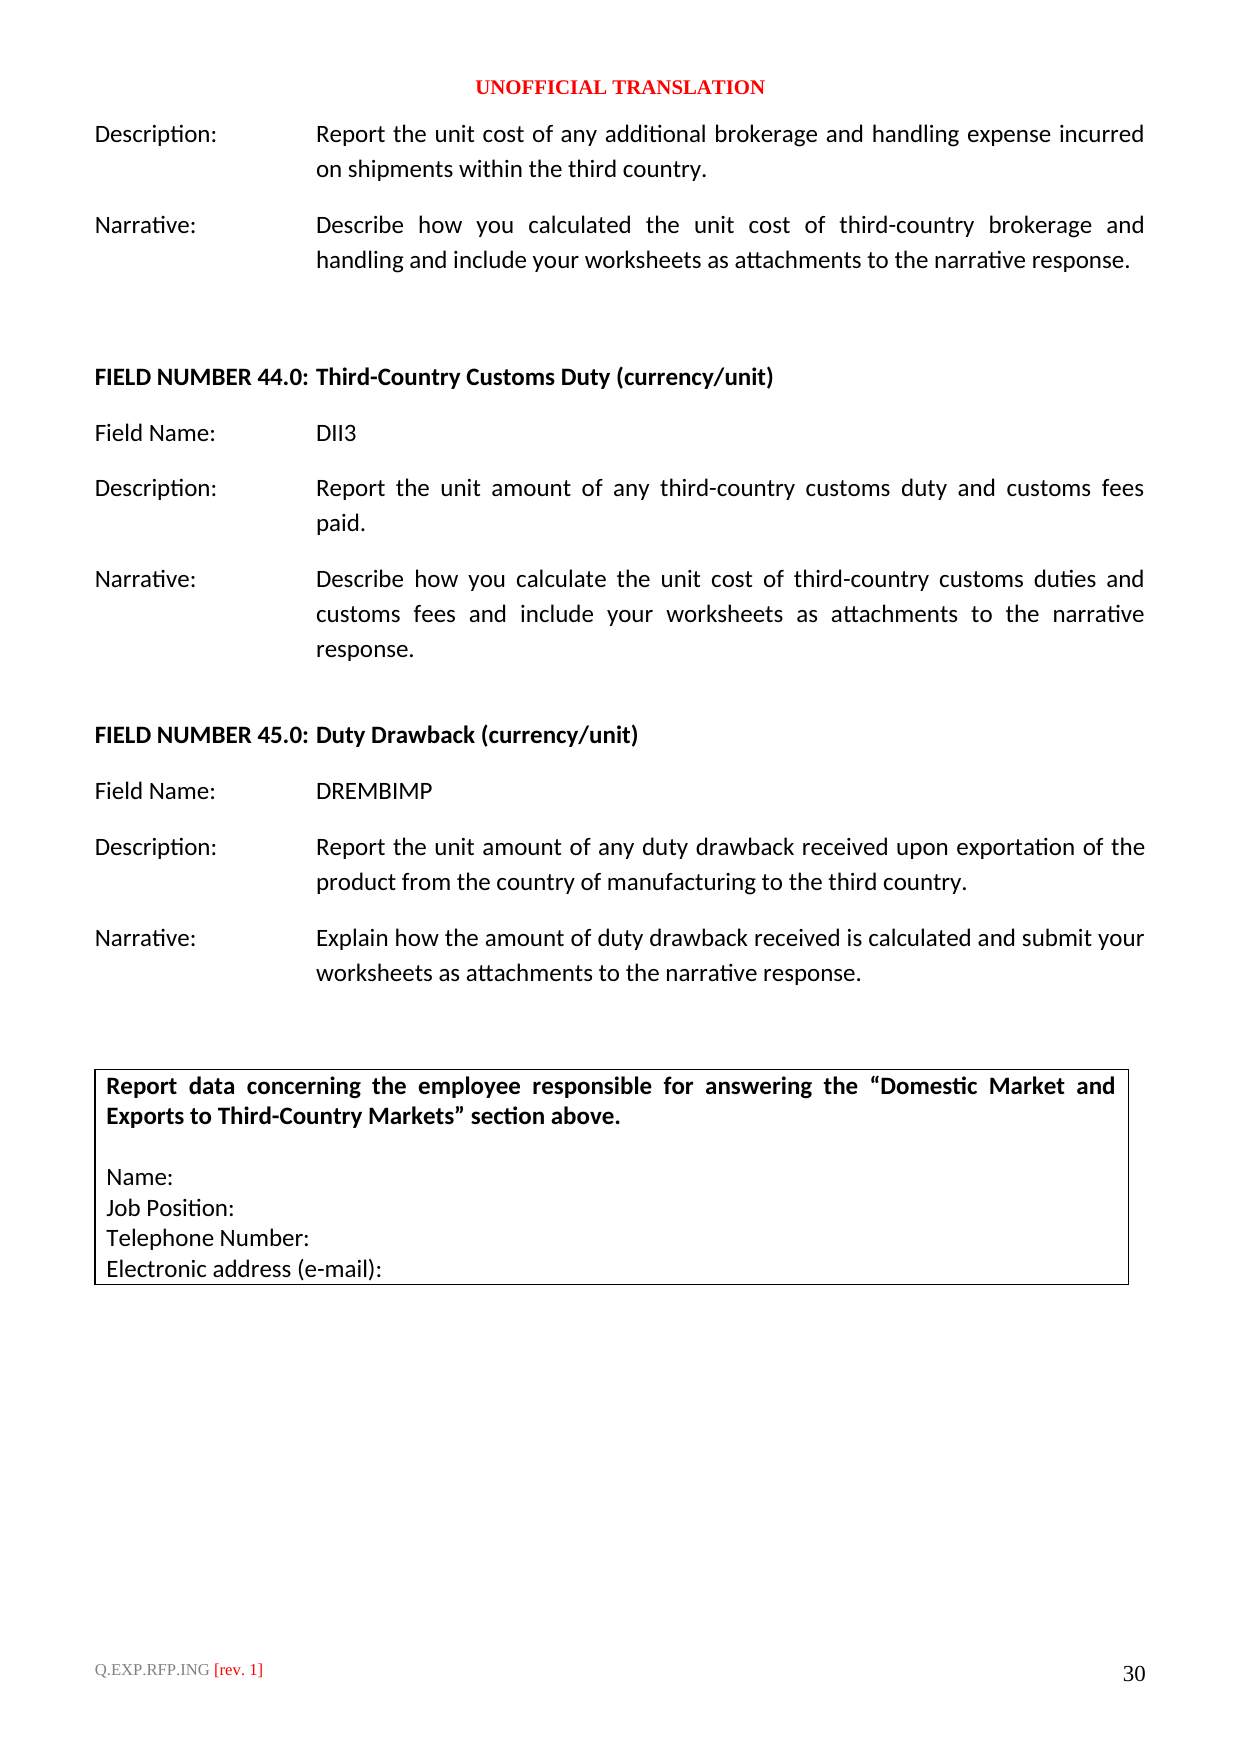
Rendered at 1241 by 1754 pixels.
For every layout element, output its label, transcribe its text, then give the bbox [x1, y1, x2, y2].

text Narrative: Describe how you calculated the unit cost of third-country brokerage and handling and include your worksheets as attachments to the narrative response. [94, 209, 1146, 274]
text FIELD NUMBER 45.0: Duty Drawback (currency/unit) [94, 720, 1146, 750]
text FIELD NUMBER 44.0: Third-Country Customs Duty (currency/unit) [94, 361, 1146, 391]
table_header Report data concerning the employee responsible for answering the “Domestic Market and Exports to Third-Country Markets” section above. Name: Job Position: Telephone Number: Electronic address (e-mail): [96, 1070, 1128, 1283]
text Description: Report the unit cost of any additional brokerage and handling expense incurred on shipments within the third country. [94, 118, 1146, 184]
text Description: Report the unit amount of any duty drawback received upon exportation of the product from the country of manufacturing to the third country. [94, 831, 1146, 897]
text Field Name: DII3 [94, 417, 1146, 447]
text Narrative: Describe how you calculate the unit cost of third-country customs duties and customs fees and include your worksheets as attachments to the narrative response. [94, 563, 1146, 664]
text Narrative: Explain how the amount of duty drawback received is calculated and submit your worksheets as attachments to the narrative response. [94, 922, 1146, 988]
text Field Name: DREMBIMP [94, 776, 1146, 806]
text Description: Report the unit amount of any third-country customs duty and customs fees paid. [94, 472, 1146, 538]
